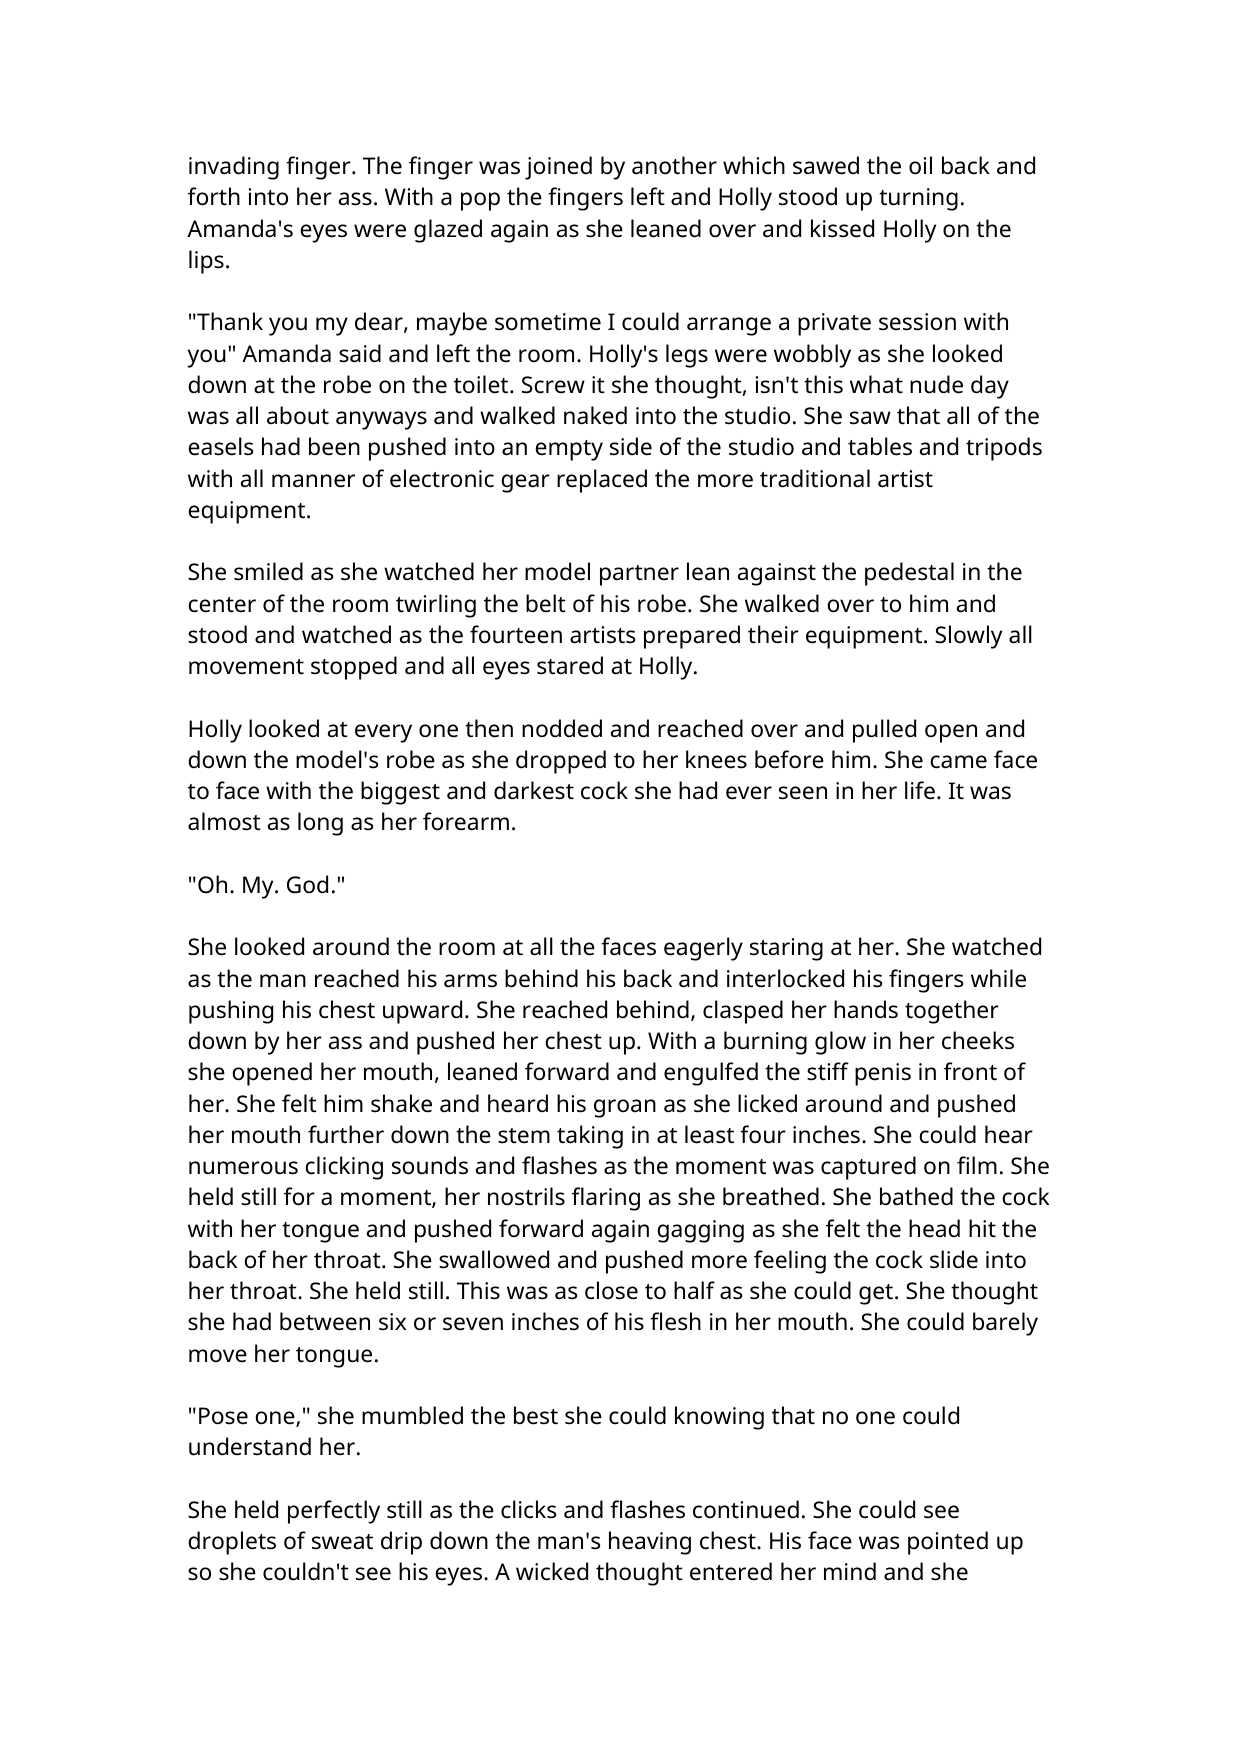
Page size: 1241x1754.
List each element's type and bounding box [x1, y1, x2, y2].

text [187, 1400, 1053, 1587]
text [187, 150, 1053, 1369]
